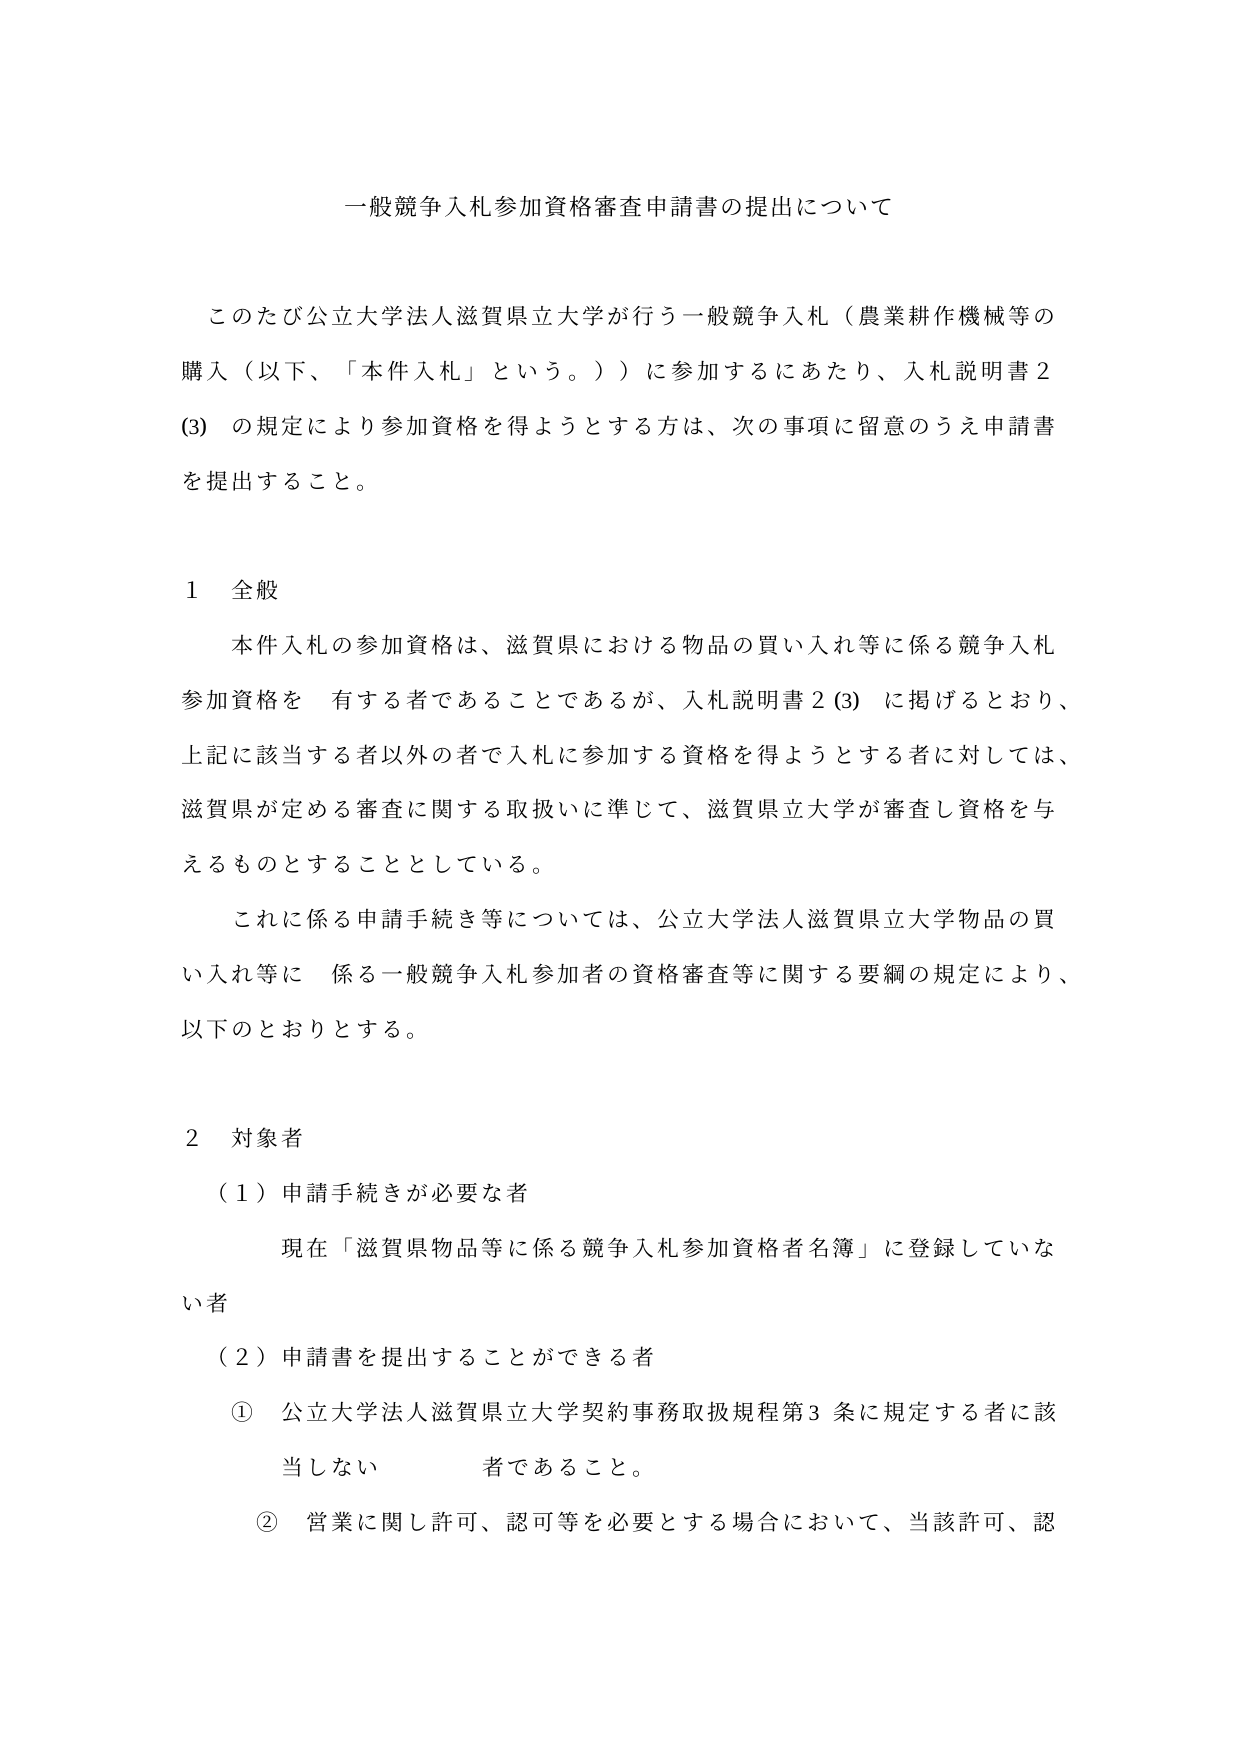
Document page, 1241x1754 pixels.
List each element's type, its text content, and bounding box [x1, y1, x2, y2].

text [181, 1493, 1059, 1548]
text このたび公立大学法人滋賀県立大学が行う一般競争入札（農業耕作機械等の購入（以下、「本件入札」という。））に参加するにあたり、入札説明書２(3)の規定により参加資格を得ようとする方は、次の事項に留意のうえ申請書を提出すること。 [181, 288, 1059, 507]
text （２）申請書を提出することができる者 [181, 1329, 1059, 1384]
text ２ 対象者 [181, 1110, 1059, 1164]
text （１）申請手続きが必要な者 [181, 1164, 1059, 1219]
text １ 全般 [181, 562, 1059, 617]
text 本件入札の参加資格は、滋賀県における物品の買い入れ等に係る競争入札参加資格を 有する者であることであるが、入札説明書２(3)に掲げるとおり、上記に該当する者以外の者で入札に参加する資格を得ようとする者に対しては、滋賀県が定める審査に関する取扱いに準じて、滋賀県立大学が審査し資格を与えるものとすることとしている。 [181, 617, 1059, 891]
text ① 公立大学法人滋賀県立大学契約事務取扱規程第3条に規定する者に該当しない 者であること。 [181, 1384, 1059, 1493]
text 一般競争入札参加資格審査申請書の提出について [181, 178, 1059, 233]
text これに係る申請手続き等については、公立大学法人滋賀県立大学物品の買い入れ等に 係る一般競争入札参加者の資格審査等に関する要綱の規定により、以下のとおりとする。 [181, 891, 1059, 1055]
text 現在「滋賀県物品等に係る競争入札参加資格者名簿」に登録していない者 [181, 1219, 1059, 1329]
